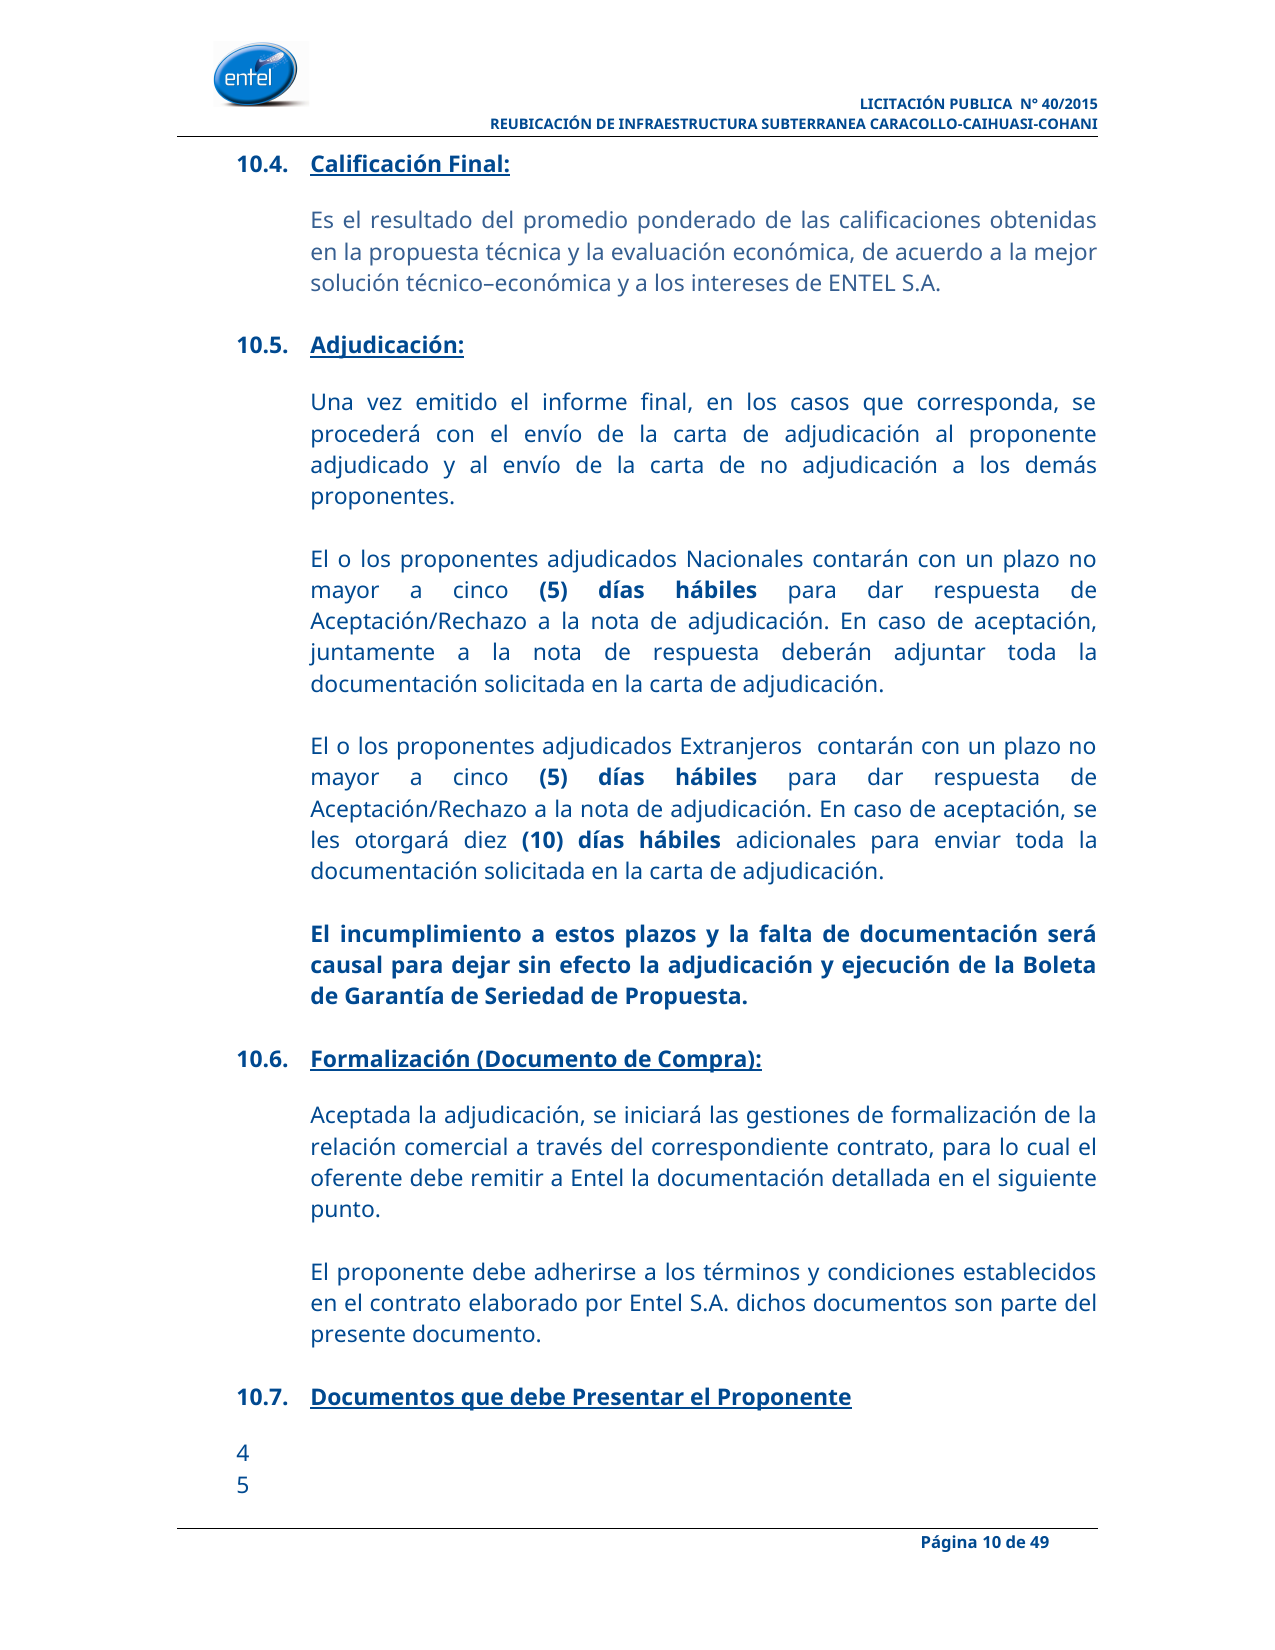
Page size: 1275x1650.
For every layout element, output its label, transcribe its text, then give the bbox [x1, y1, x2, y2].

picture [213, 41, 310, 107]
list Formalización (Documento de Compra): [236, 1042, 1098, 1074]
text Aceptada la adjudicación, se iniciará las gestiones de formalización de la relación comercial a través del correspondiente contrato, para lo cual el oferente debe remitir a Entel la documentación detallada en el siguiente punto. [310, 1099, 1098, 1224]
list Calificación Final: [236, 148, 1098, 179]
text El o los proponentes adjudicados Extranjeros contarán con un plazo no mayor a cinco (5) días hábiles para dar respuesta de Aceptación/Rechazo a la nota de adjudicación. En caso de aceptación, se les otorgará diez (10) días hábiles adicionales para enviar toda la documentación solicitada en la carta de adjudicación. [310, 730, 1098, 886]
text El o los proponentes adjudicados Nacionales contarán con un plazo no mayor a cinco (5) días hábiles para dar respuesta de Aceptación/Rechazo a la nota de adjudicación. En caso de aceptación, juntamente a la nota de respuesta deberán adjuntar toda la documentación solicitada en la carta de adjudicación. [310, 542, 1098, 699]
list Documentos que debe Presentar el Proponente [236, 1381, 1098, 1412]
text El proponente debe adherirse a los términos y condiciones establecidos en el contrato elaborado por Entel S.A. dichos documentos son parte del presente documento. [310, 1256, 1098, 1349]
list Adjudicación: [236, 329, 1098, 361]
list Es el resultado del promedio ponderado de las calificaciones obtenidas en la propuesta técnica y la evaluación económica, de acuerdo a la mejor solución técnico–económica y a los intereses de ENTEL S.A. [310, 204, 1098, 298]
text El incumplimiento a estos plazos y la falta de documentación será causal para dejar sin efecto la adjudicación y ejecución de la Boleta de Garantía de Seriedad de Propuesta. [310, 917, 1098, 1011]
text Una vez emitido el informe final, en los casos que corresponda, se procederá con el envío de la carta de adjudicación al proponente adjudicado y al envío de la carta de no adjudicación a los demás proponentes. [310, 386, 1098, 511]
